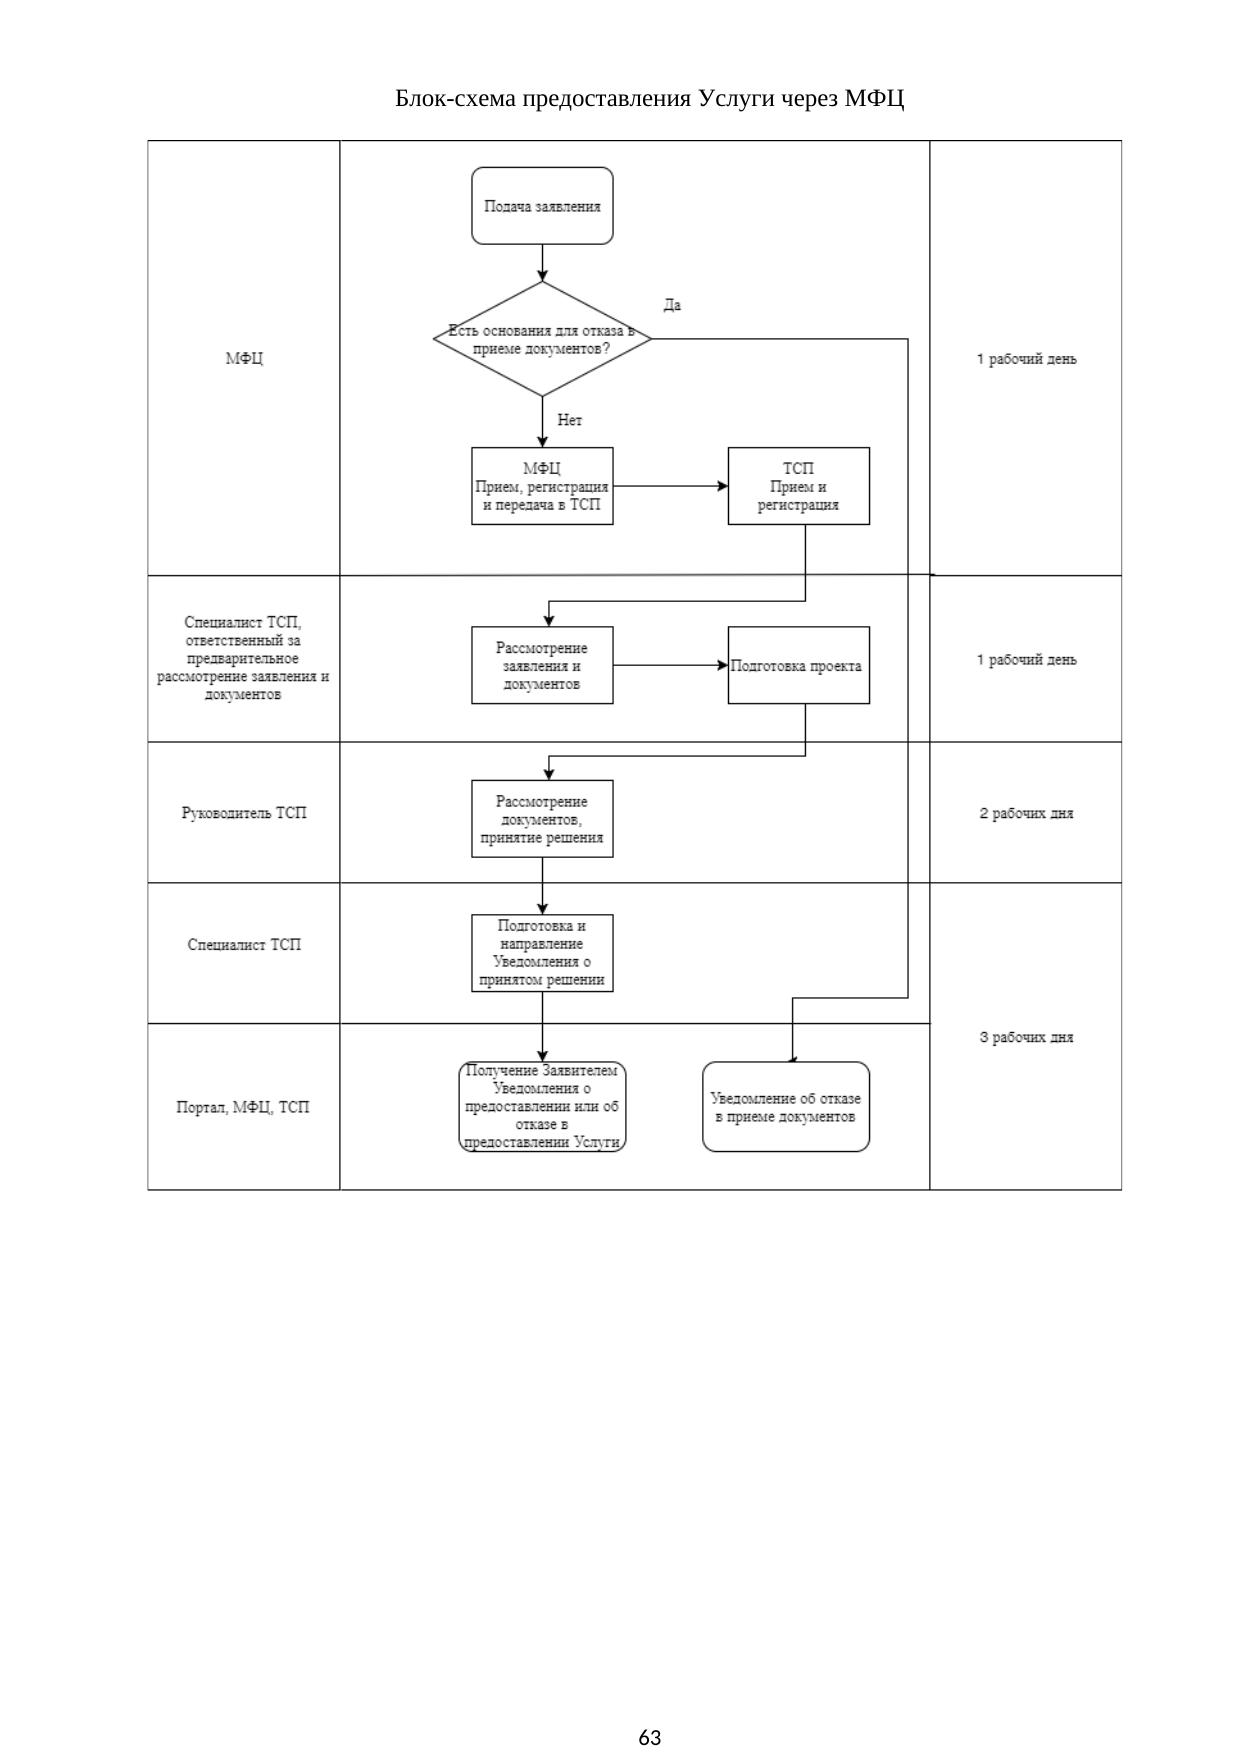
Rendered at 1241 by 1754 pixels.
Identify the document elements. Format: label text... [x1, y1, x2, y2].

picture [147, 140, 1123, 1192]
text Блок-схема предоставления Услуги через МФЦ [148, 83, 1152, 112]
